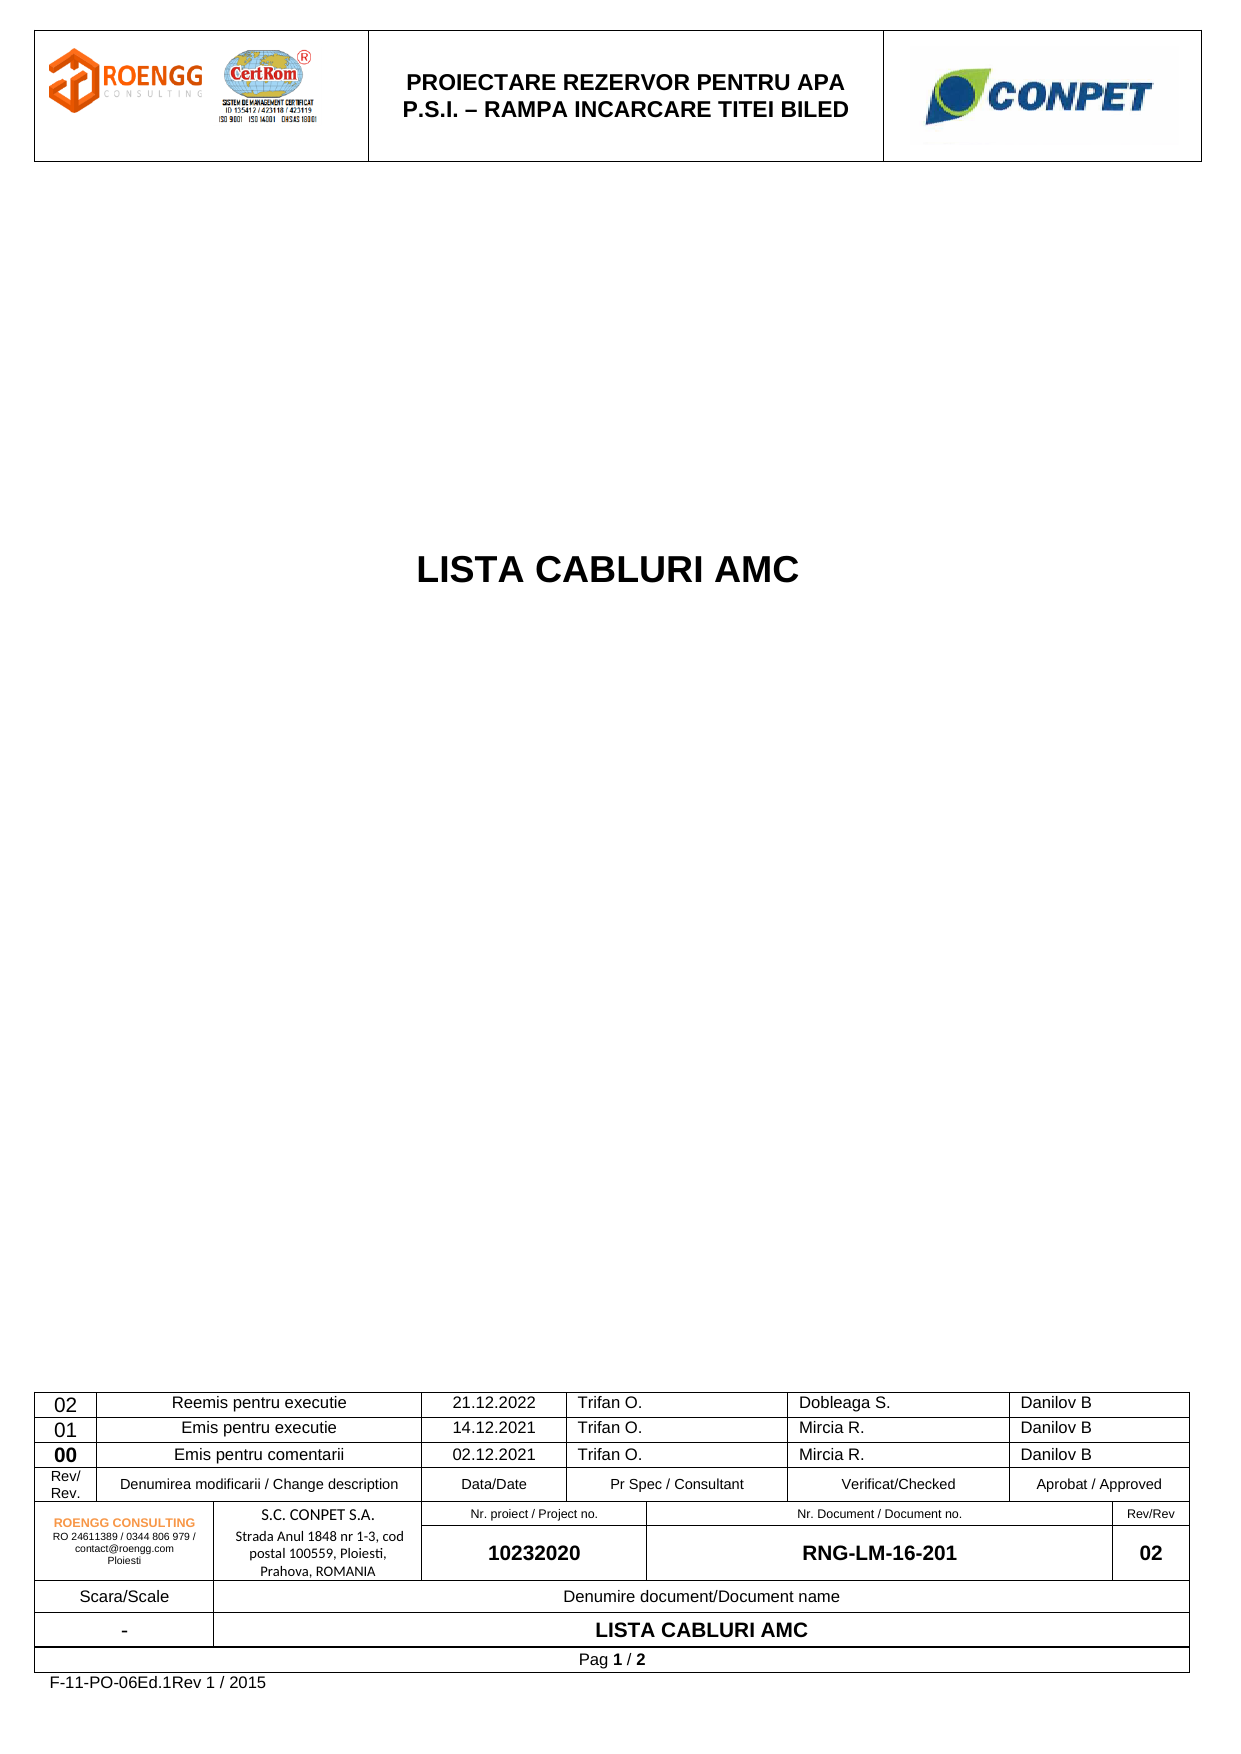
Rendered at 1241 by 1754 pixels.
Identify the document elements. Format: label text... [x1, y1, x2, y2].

text LISTA CABLURI AMC [49, 547, 1166, 590]
picture [49, 48, 202, 113]
picture [213, 47, 322, 126]
